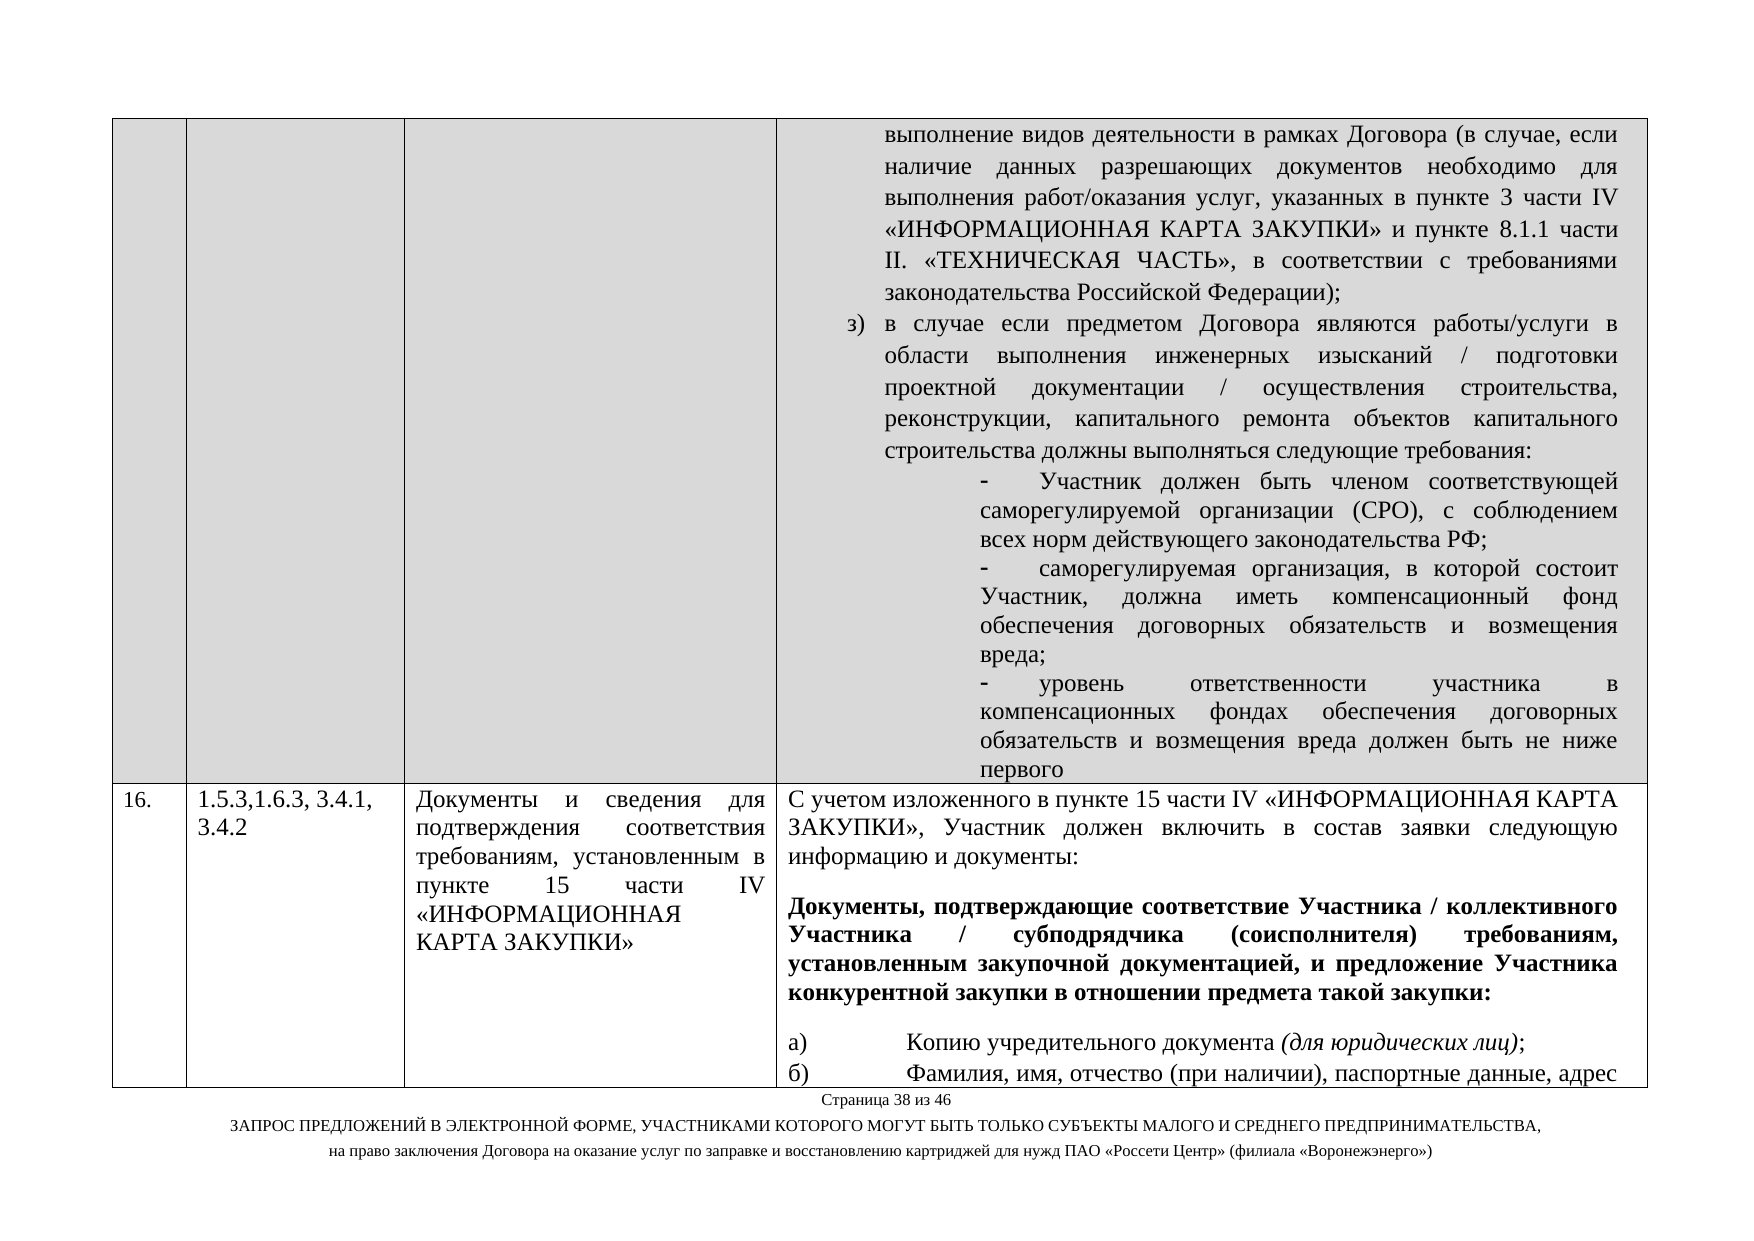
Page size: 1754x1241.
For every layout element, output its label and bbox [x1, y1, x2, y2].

table_cell [187, 119, 404, 783]
table_cell [777, 119, 1647, 783]
table_cell [113, 119, 186, 783]
table_cell [187, 784, 404, 1087]
table_cell [777, 784, 1647, 1087]
table_cell [405, 119, 776, 783]
table_cell [113, 784, 186, 1087]
table_cell [405, 784, 776, 1087]
